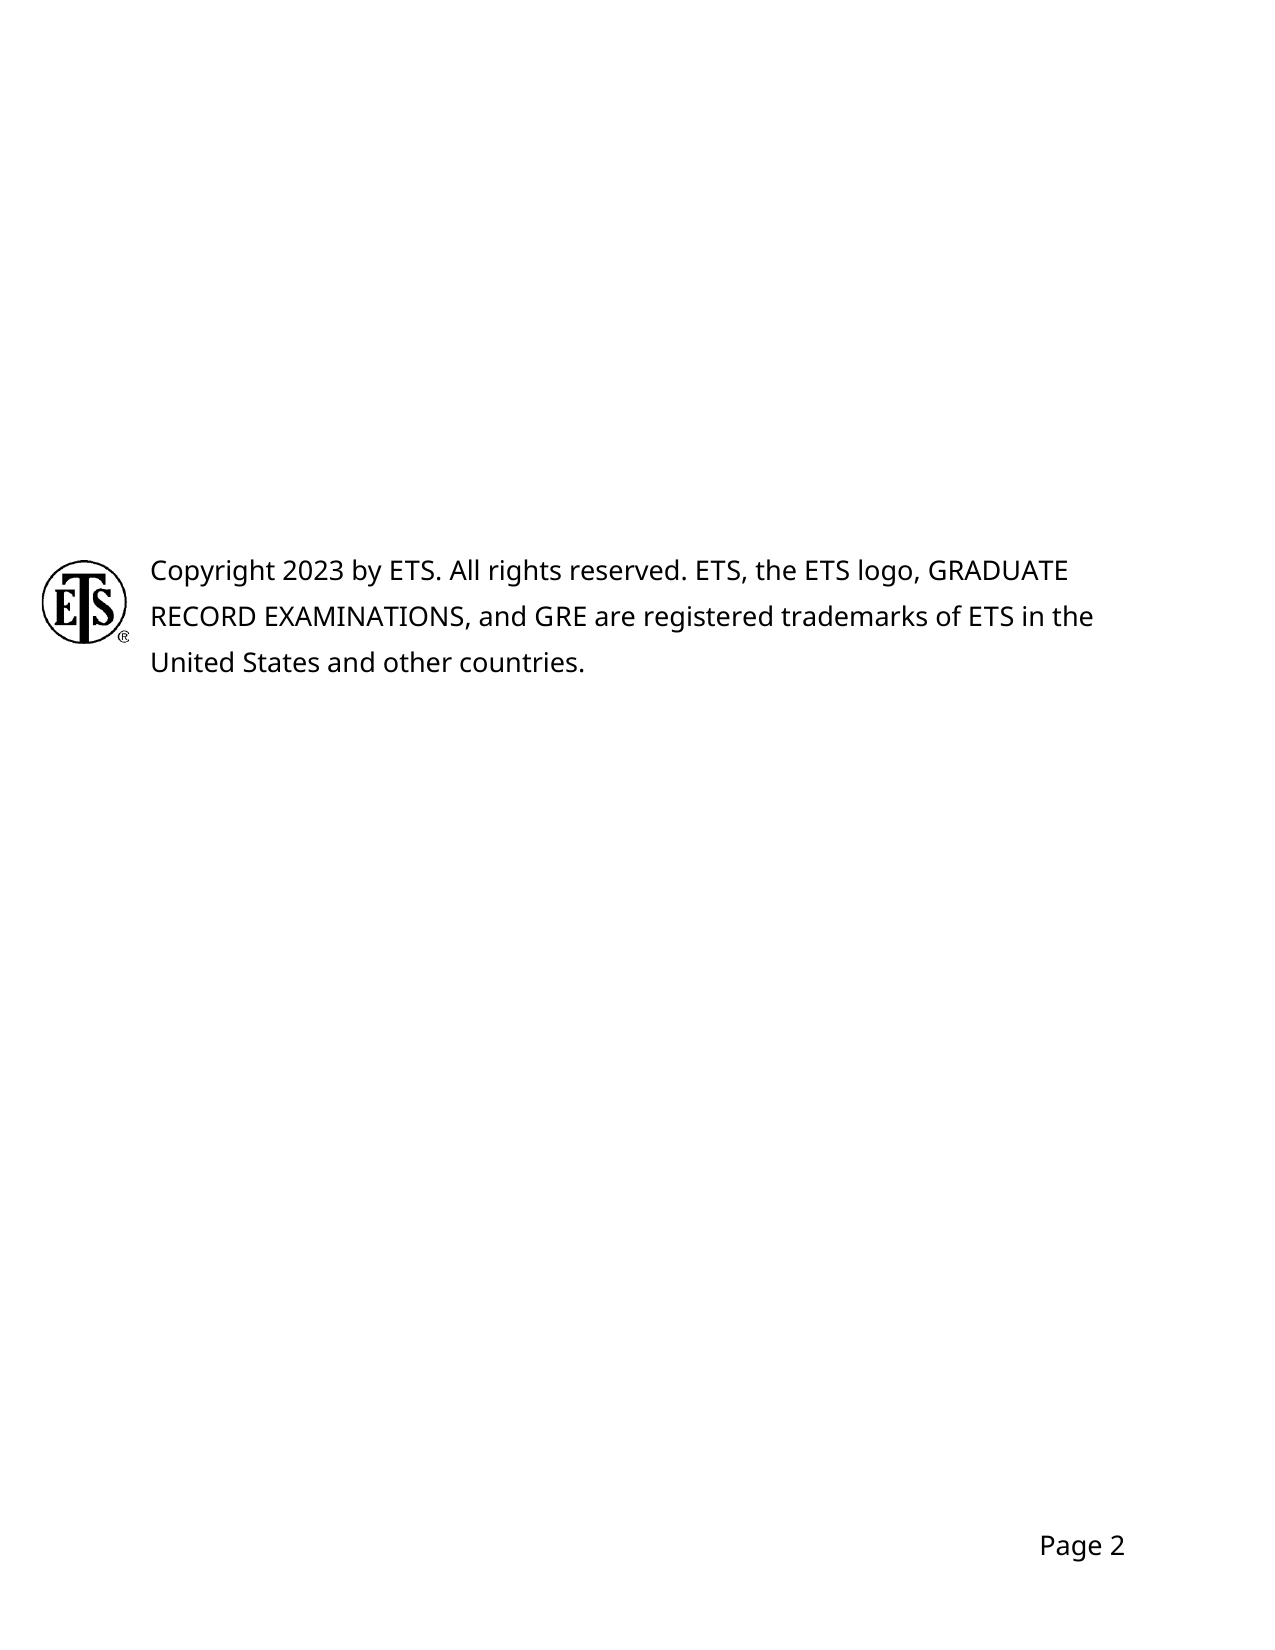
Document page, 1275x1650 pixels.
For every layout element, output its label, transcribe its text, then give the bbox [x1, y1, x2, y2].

text Copyright 2023 by E T S. All rights reserved. E T S, the E T S logo, GRADUATE RECORD EXAMINATIONS, and G R E are registered trademarks of E T S in the United States and other countries. [150, 551, 1125, 680]
picture [41, 560, 129, 646]
